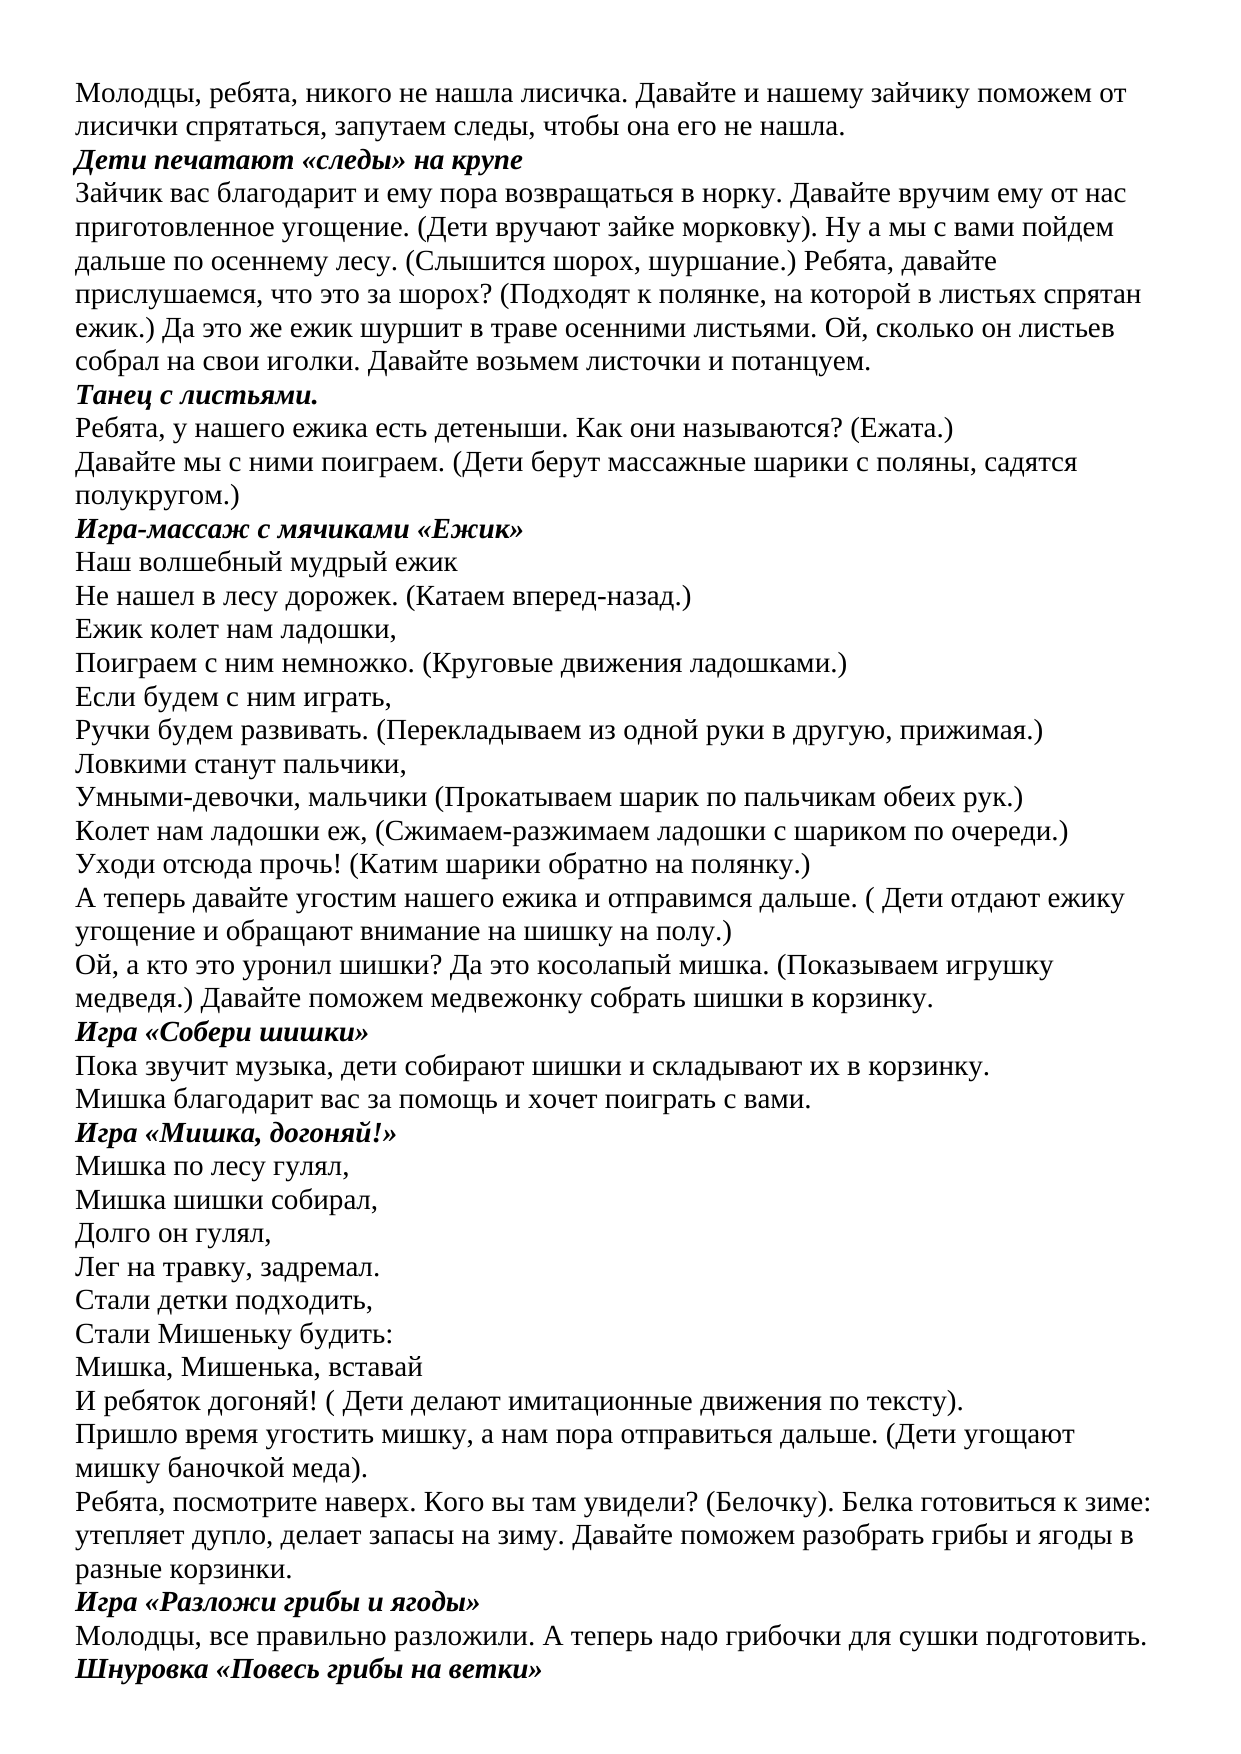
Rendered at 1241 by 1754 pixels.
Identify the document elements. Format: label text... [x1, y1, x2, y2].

text Шнуровка «Повесь грибы на ветки» [75, 1651, 1165, 1685]
text Мишка шишки собирал, [75, 1182, 1165, 1215]
text Игра «Собери шишки» [75, 1014, 1165, 1048]
text Умными-девочки, мальчики (Прокатываем шарик по пальчикам обеих рук.) [75, 779, 1165, 813]
text Мишка по лесу гулял, [75, 1148, 1165, 1182]
text Дети печатают «следы» на крупе [75, 142, 1165, 176]
text Ребята, посмотрите наверх. Кого вы там увидели? (Белочку). Белка готовиться к зиме: утепляет дупло, делает запасы на зиму. Давайте поможем разобрать грибы и ягоды в разные корзинки. [75, 1484, 1165, 1584]
text Поиграем с ним немножко. (Круговые движения ладошками.) [75, 645, 1165, 679]
text Не нашел в лесу дорожек. (Катаем вперед-назад.) [75, 578, 1165, 612]
text А теперь давайте угостим нашего ежика и отправимся дальше. ( Дети отдают ежику угощение и обращают внимание на шишку на полу.) [75, 880, 1165, 947]
text И ребяток догоняй! ( Дети делают имитационные движения по тексту). [75, 1383, 1165, 1417]
text Игра «Мишка, догоняй!» [75, 1115, 1165, 1148]
text Пришло время угостить мишку, а нам пора отправиться дальше. (Дети угощают мишку баночкой меда). [75, 1417, 1165, 1484]
text Мишка благодарит вас за помощь и хочет поиграть с вами. [75, 1081, 1165, 1115]
text Ой, а кто это уронил шишки? Да это косолапый мишка. (Показываем игрушку медведя.) Давайте поможем медвежонку собрать шишки в корзинку. [75, 947, 1165, 1014]
text Если будем с ним играть, [75, 679, 1165, 712]
text Ежик колет нам ладошки, [75, 612, 1165, 645]
text Стали Мишеньку будить: [75, 1316, 1165, 1349]
text Игра-массаж с мячиками «Ежик» [75, 511, 1165, 544]
text Танец с листьями. [75, 377, 1165, 410]
text Зайчик вас благодарит и ему пора возвращаться в норку. Давайте вручим ему от нас приготовленное угощение. (Дети вручают зайке морковку). Ну а мы с вами пойдем дальше по осеннему лесу. (Слышится шорох, шуршание.) Ребята, давайте прислушаемся, что это за шорох? (Подходят к полянке, на которой в листьях спрятан ежик.) Да это же ежик шуршит в траве осенними листьями. Ой, сколько он листьев собрал на свои иголки. Давайте возьмем листочки и потанцуем. [75, 176, 1165, 377]
text Молодцы, ребята, никого не нашла лисичка. Давайте и нашему зайчику поможем от лисички спрятаться, запутаем следы, чтобы она его не нашла. [75, 75, 1165, 142]
text Колет нам ладошки еж, (Сжимаем-разжимаем ладошки с шариком по очереди.) [75, 813, 1165, 846]
text Лег на травку, задремал. [75, 1249, 1165, 1282]
text Ручки будем развивать. (Перекладываем из одной руки в другую, прижимая.) [75, 712, 1165, 746]
text Мишка, Мишенька, вставай [75, 1349, 1165, 1383]
text Долго он гулял, [75, 1215, 1165, 1249]
text Ребята, у нашего ежика есть детеныши. Как они называются? (Ежата.) [75, 410, 1165, 444]
text Уходи отсюда прочь! (Катим шарики обратно на полянку.) [75, 846, 1165, 880]
text Стали детки подходить, [75, 1282, 1165, 1316]
text Ловкими станут пальчики, [75, 746, 1165, 779]
text Игра «Разложи грибы и ягоды» [75, 1584, 1165, 1618]
text Пока звучит музыка, дети собирают шишки и складывают их в корзинку. [75, 1048, 1165, 1081]
text Молодцы, все правильно разложили. А теперь надо грибочки для сушки подготовить. [75, 1618, 1165, 1651]
text Давайте мы с ними поиграем. (Дети берут массажные шарики с поляны, садятся полукругом.) [75, 444, 1165, 511]
text Наш волшебный мудрый ежик [75, 544, 1165, 578]
